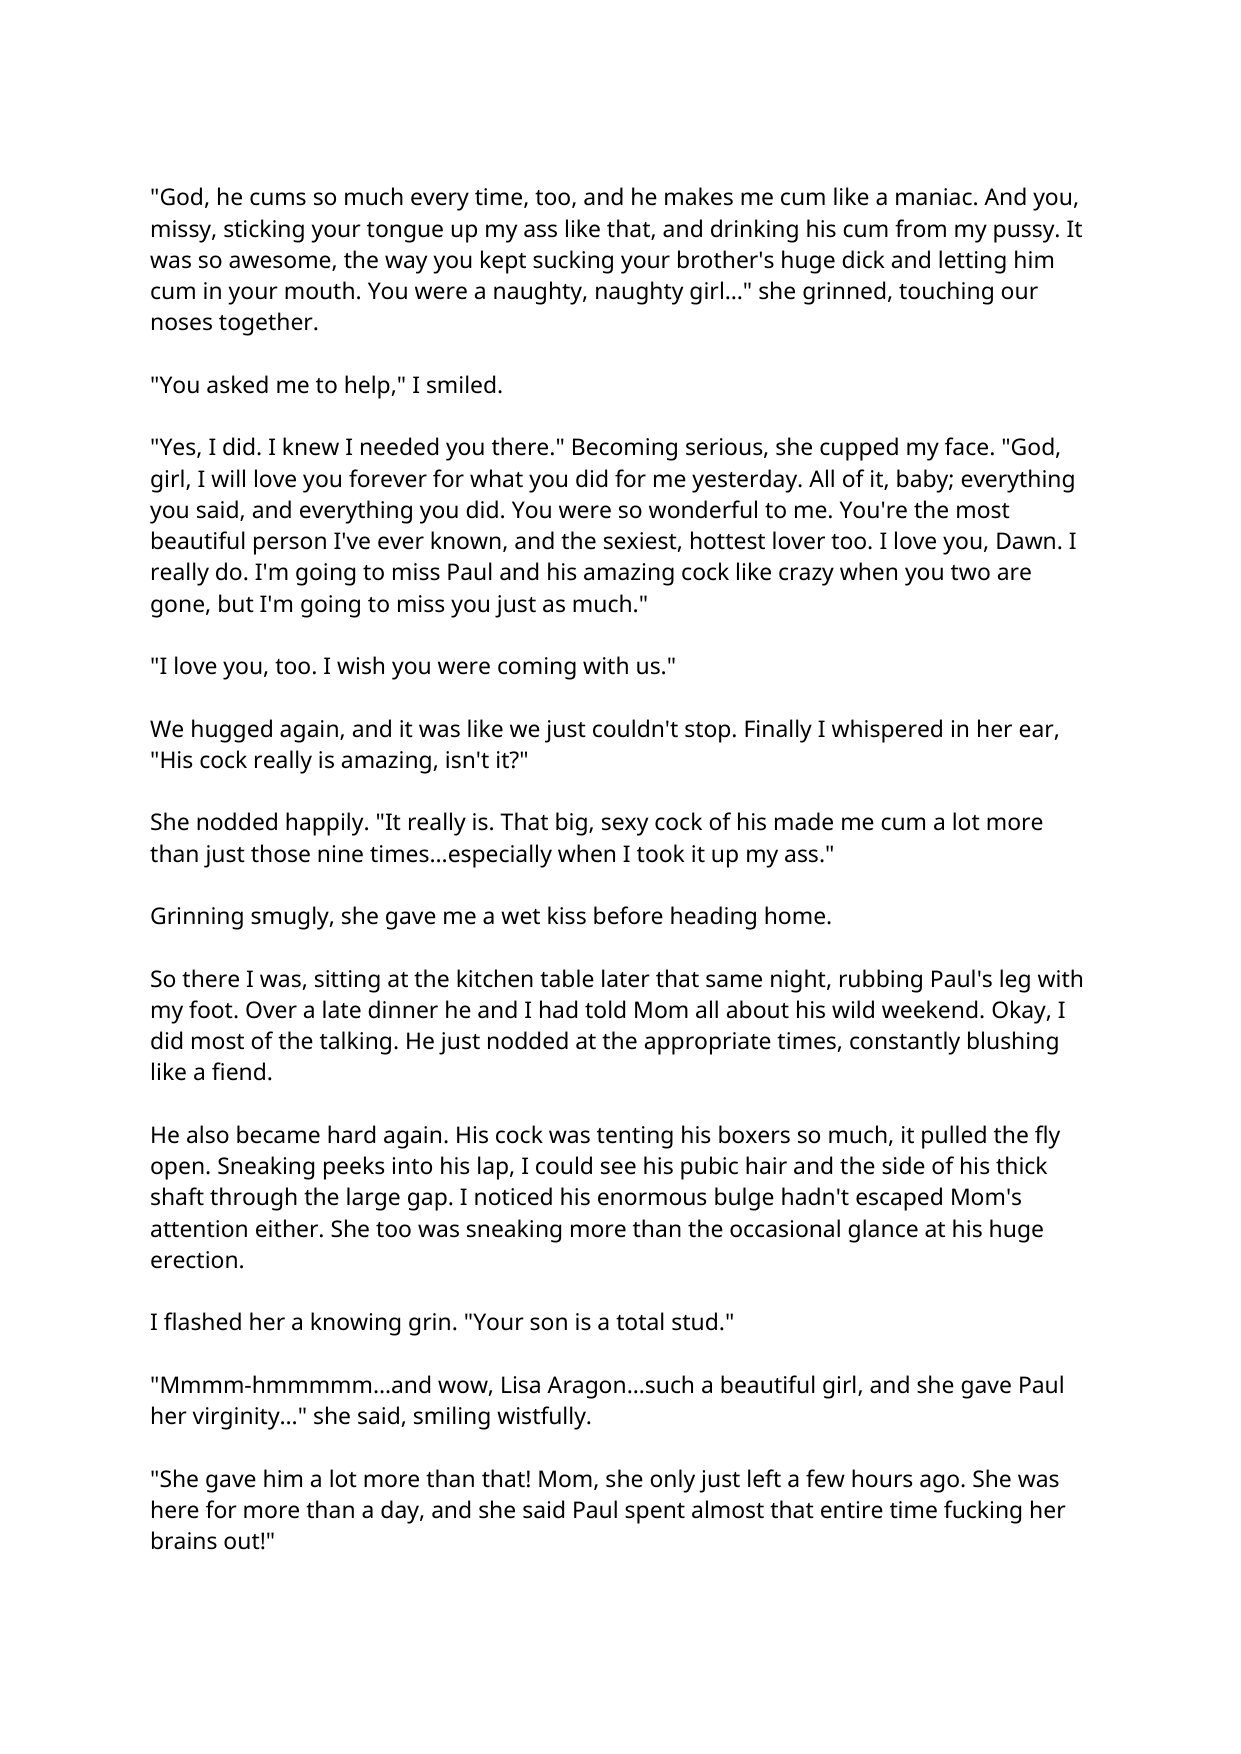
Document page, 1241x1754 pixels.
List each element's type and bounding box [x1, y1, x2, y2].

text [150, 150, 1090, 1587]
